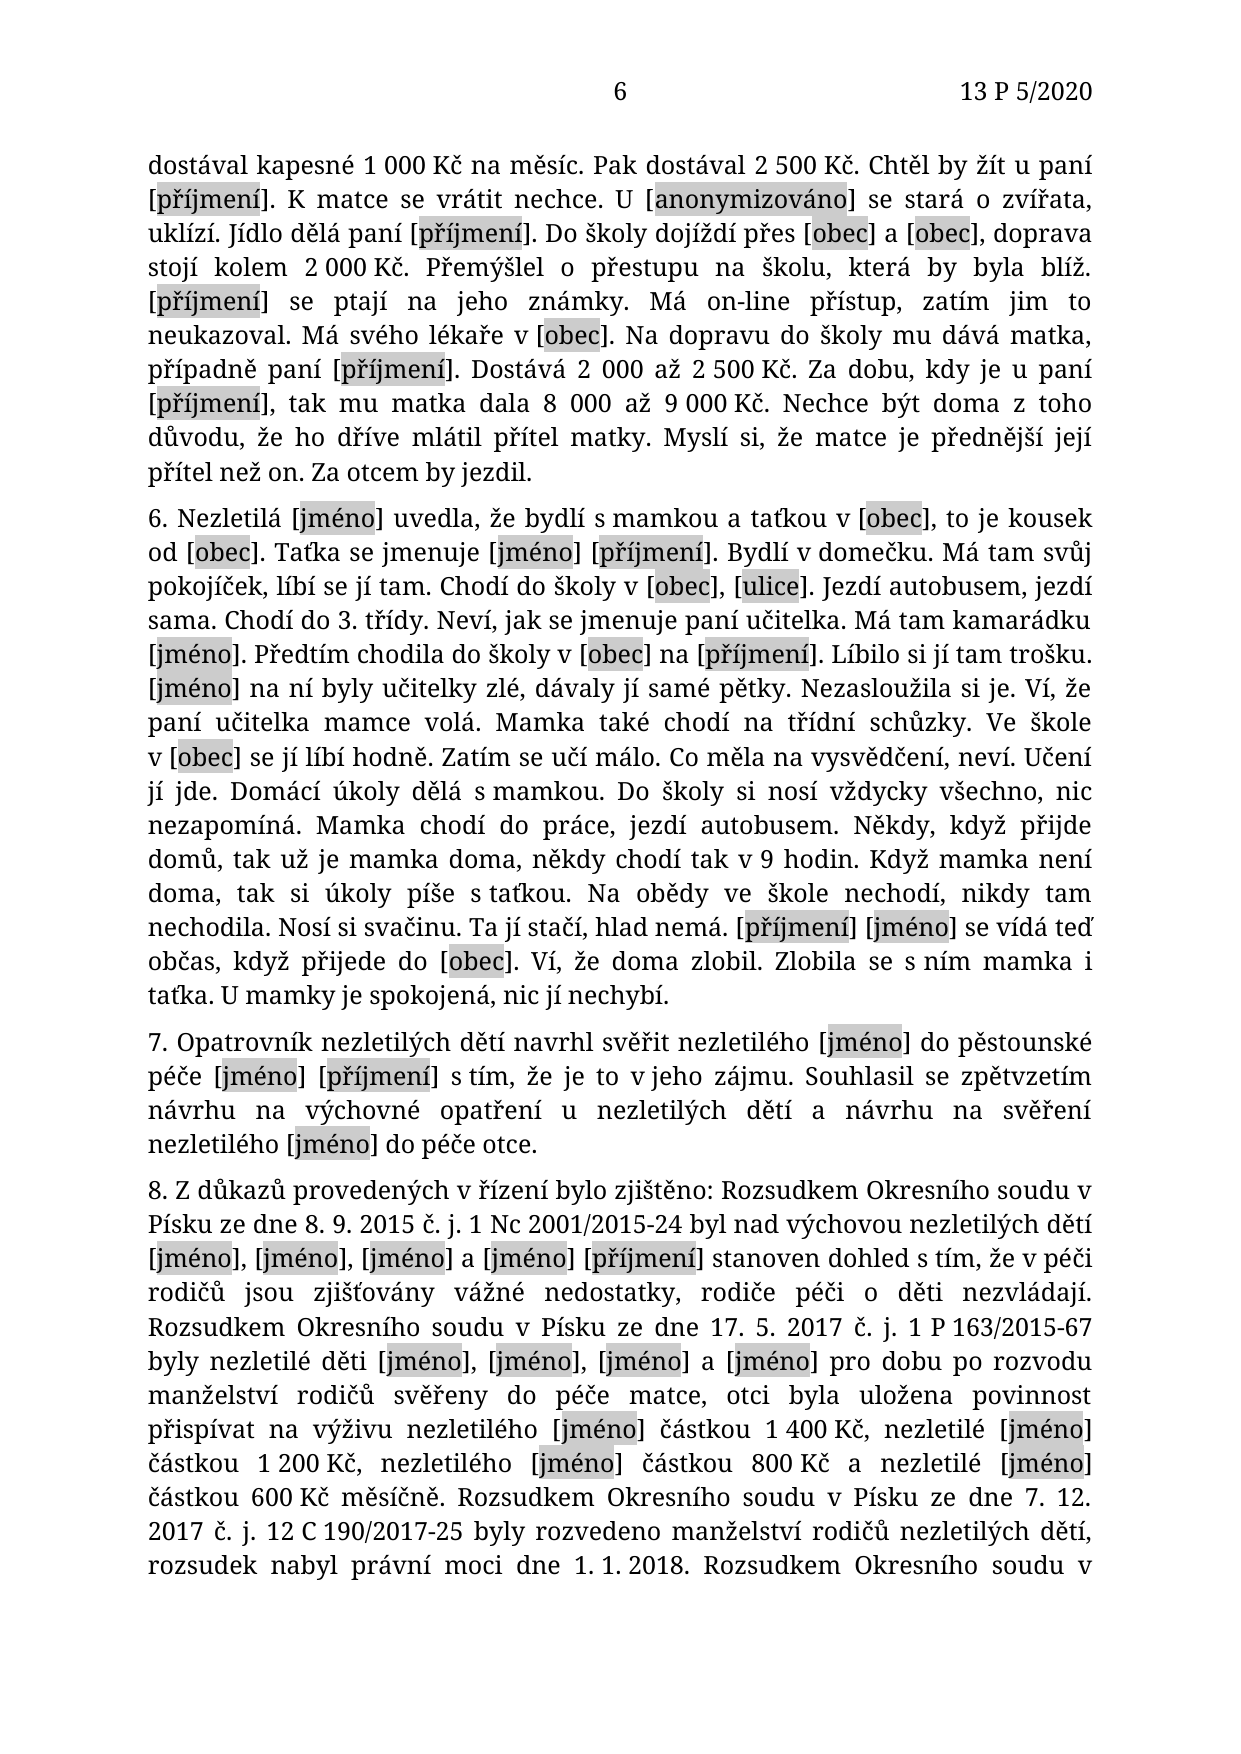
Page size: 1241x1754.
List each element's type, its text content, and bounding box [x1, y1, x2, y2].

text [148, 148, 1093, 488]
text 7. Opatrovník nezletilých dětí navrhl svěřit nezletilého [jméno] do pěstounské péče [jméno] [příjmení] s tím, že je to v jeho zájmu. Souhlasil se zpětvzetím návrhu na výchovné opatření u nezletilých dětí a návrhu na svěření nezletilého [jméno] do péče otce. [148, 1024, 1093, 1160]
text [148, 1173, 1093, 1582]
text 6. Nezletilá [jméno] uvedla, že bydlí s mamkou a taťkou v [obec], to je kousek od [obec]. Taťka se jmenuje [jméno] [příjmení]. Bydlí v domečku. Má tam svůj pokojíček, líbí se jí tam. Chodí do školy v [obec], [ulice]. Jezdí autobusem, jezdí sama. Chodí do 3. třídy. Neví, jak se jmenuje paní učitelka. Má tam kamarádku [jméno]. Předtím chodila do školy v [obec] na [příjmení]. Líbilo si jí tam trošku. [jméno] na ní byly učitelky zlé, dávaly jí samé pětky. Nezasloužila si je. Ví, že paní učitelka mamce volá. Mamka také chodí na třídní schůzky. Ve škole v [obec] se jí líbí hodně. Zatím se učí málo. Co měla na vysvědčení, neví. Učení jí jde. Domácí úkoly dělá s mamkou. Do školy si nosí vždycky všechno, nic nezapomíná. Mamka chodí do práce, jezdí autobusem. Někdy, když přijde domů, tak už je mamka doma, někdy chodí tak v 9 hodin. Když mamka není doma, tak si úkoly píše s taťkou. Na obědy ve škole nechodí, nikdy tam nechodila. Nosí si svačinu. Ta jí stačí, hlad nemá. [příjmení] [jméno] se vídá teď občas, když přijede do [obec]. Ví, že doma zlobil. Zlobila se s ním mamka i taťka. U mamky je spokojená, nic jí nechybí. [148, 501, 1093, 1012]
